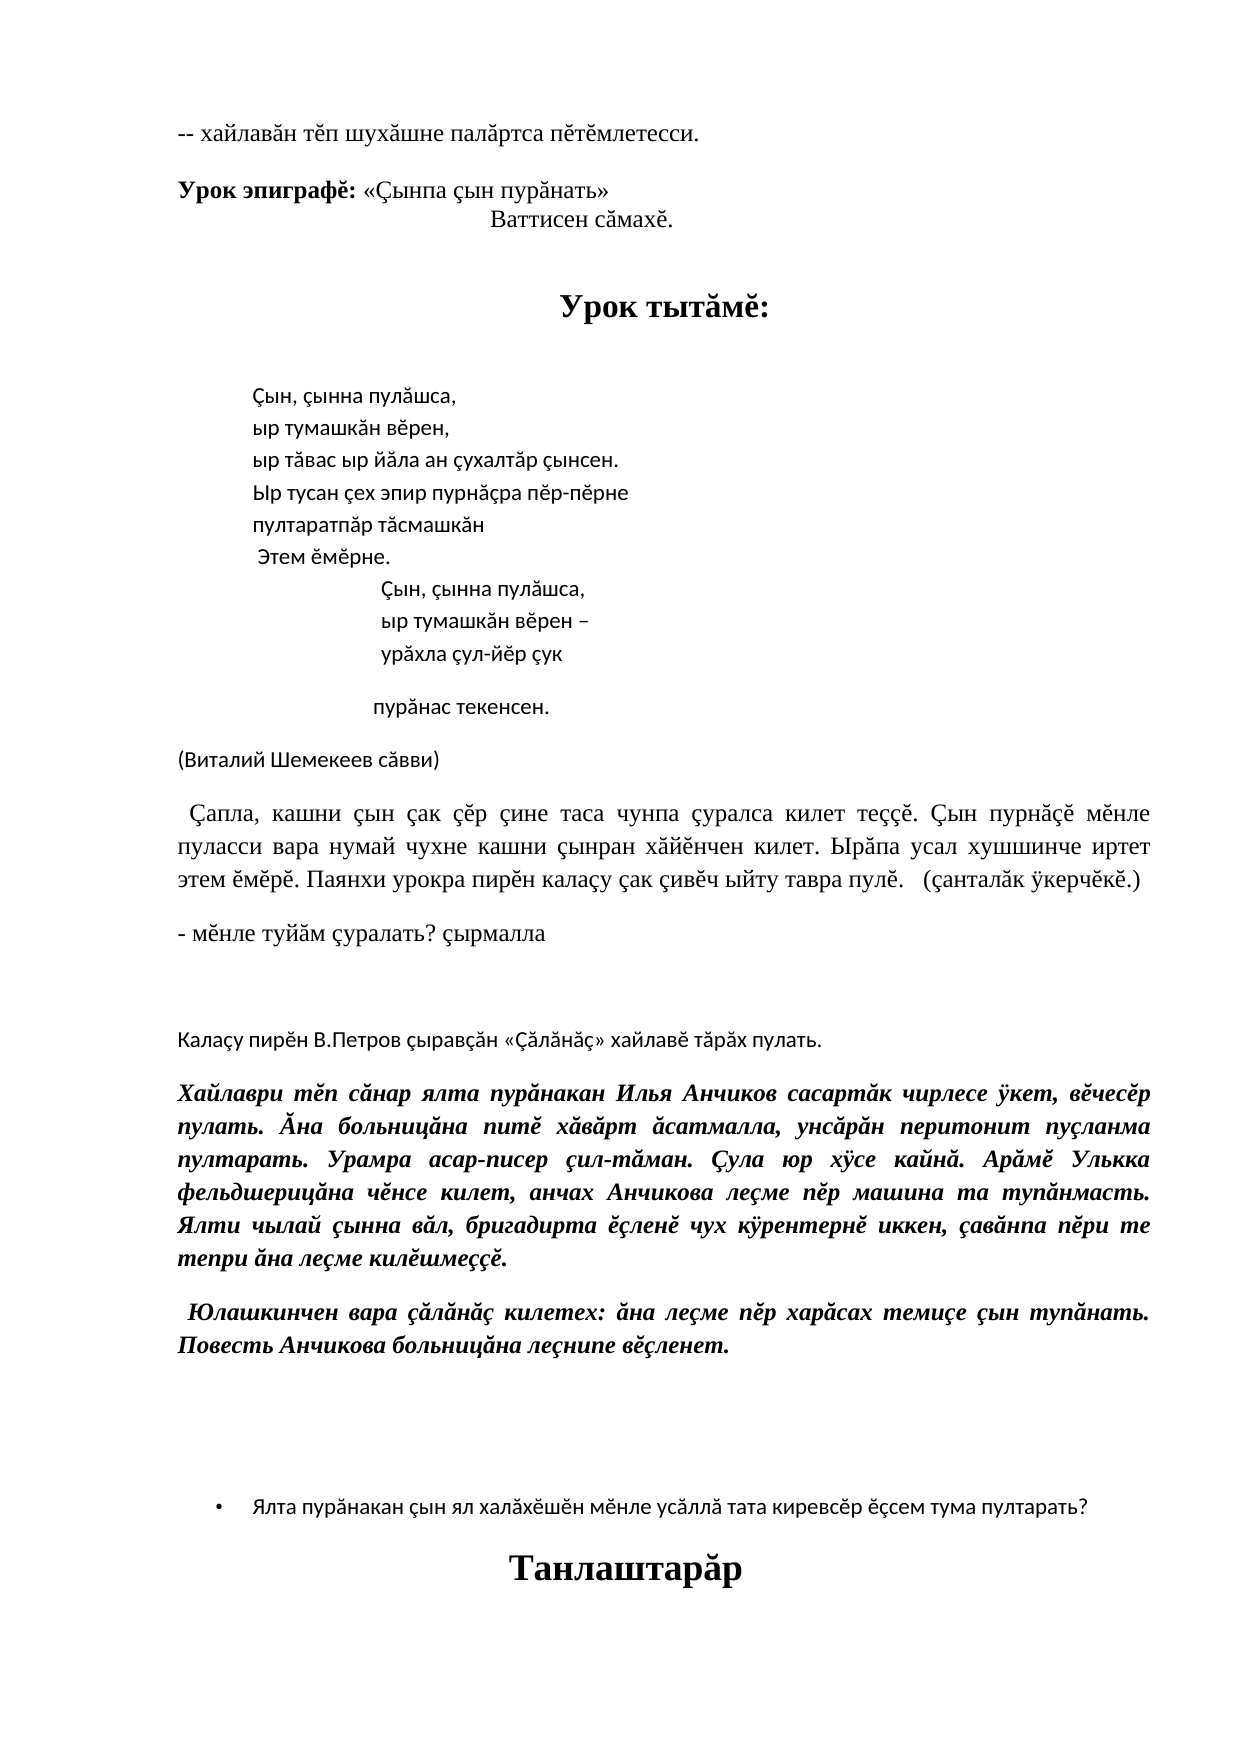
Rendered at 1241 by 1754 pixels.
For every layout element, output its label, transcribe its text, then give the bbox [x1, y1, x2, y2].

list урăхла çул-йĕр çук [252, 639, 1152, 667]
text пурăнас текенсен. [177, 692, 1152, 720]
text (Виталий Шемекеев сăвви) [177, 745, 1152, 773]
text Юлашкинчен вара çăлăнăç килетех: ăна леçме пĕр харăсах темиçе çын тупăнать. Повесть Анчикова больницăна леçнипе вĕçленет. [177, 1297, 1152, 1359]
text Ваттисен сăмахĕ. [177, 204, 1152, 233]
text Урок тытăмĕ: [177, 286, 1152, 324]
text Çапла, кашни çын çак çĕр çине таса чунпа çуралса килет теççĕ. Çын пурнăçĕ мĕнле пуласси вара нумай чухне кашни çынран хăйĕнчен килет. Ырăпа усал хушшинче иртет этем ĕмĕрĕ. Паянхи урокра пирĕн калаçу çак çивĕч ыйту тавра пулĕ. (çанталăк ÿкерчĕкĕ.) [177, 798, 1152, 893]
list Ялта пурăнакан çын ял халăхĕшĕн мĕнле усăллă тата киревсĕр ĕçсем тума пултарать? [215, 1492, 1152, 1520]
text -- хайлавăн тĕп шухăшне палăртса пĕтĕмлетесси. [177, 118, 1152, 147]
list Çын, çынна пулăшса, [252, 574, 1152, 602]
text Урок эпиграфĕ: «Çынпа çын пурăнать» [177, 176, 1152, 204]
list ыр тăвас ыр йăла ан çухалтăр çынсен. [252, 446, 1152, 474]
list пултаратпăр тăсмашкăн [252, 510, 1152, 538]
list ыр тумашкăн вĕрен – [252, 607, 1152, 634]
text Хайлаври тĕп сăнар ялта пурăнакан Илья Анчиков сасартăк чирлесе ÿкет, вĕчесĕр пулать. Ăна больницăна питĕ хăвăрт ăсатмалла, унсăрăн перитонит пуçланма пултарать. Урамра асар-писер çил-тăман. Çула юр хÿсе кайнă. Арăмĕ Улькка фельдшерицăна чĕнсе килет, анчах Анчикова леçме пĕр машина та тупăнмасть. Ялти чылай çынна вăл, бригадирта ĕçленĕ чух кÿрентернĕ иккен, çавăнпа пĕри те тепри ăна леçме килĕшмеççĕ. [177, 1078, 1152, 1272]
list ыр тумашкăн вĕрен, [252, 413, 1152, 441]
list Этем ĕмĕрне. [252, 542, 1152, 570]
list Ыр тусан çех эпир пурнăçра пĕр-пĕрне [252, 478, 1152, 506]
text - мĕнле туйăм çуралать? çырмалла [177, 918, 1152, 946]
text Калаçу пирĕн В.Петров çыравçăн «Çăлăнăç» хайлавĕ тăрăх пулать. [177, 1025, 1152, 1053]
list Çын, çынна пулăшса, [252, 381, 1152, 409]
text Танлаштарăр [177, 1545, 1152, 1588]
